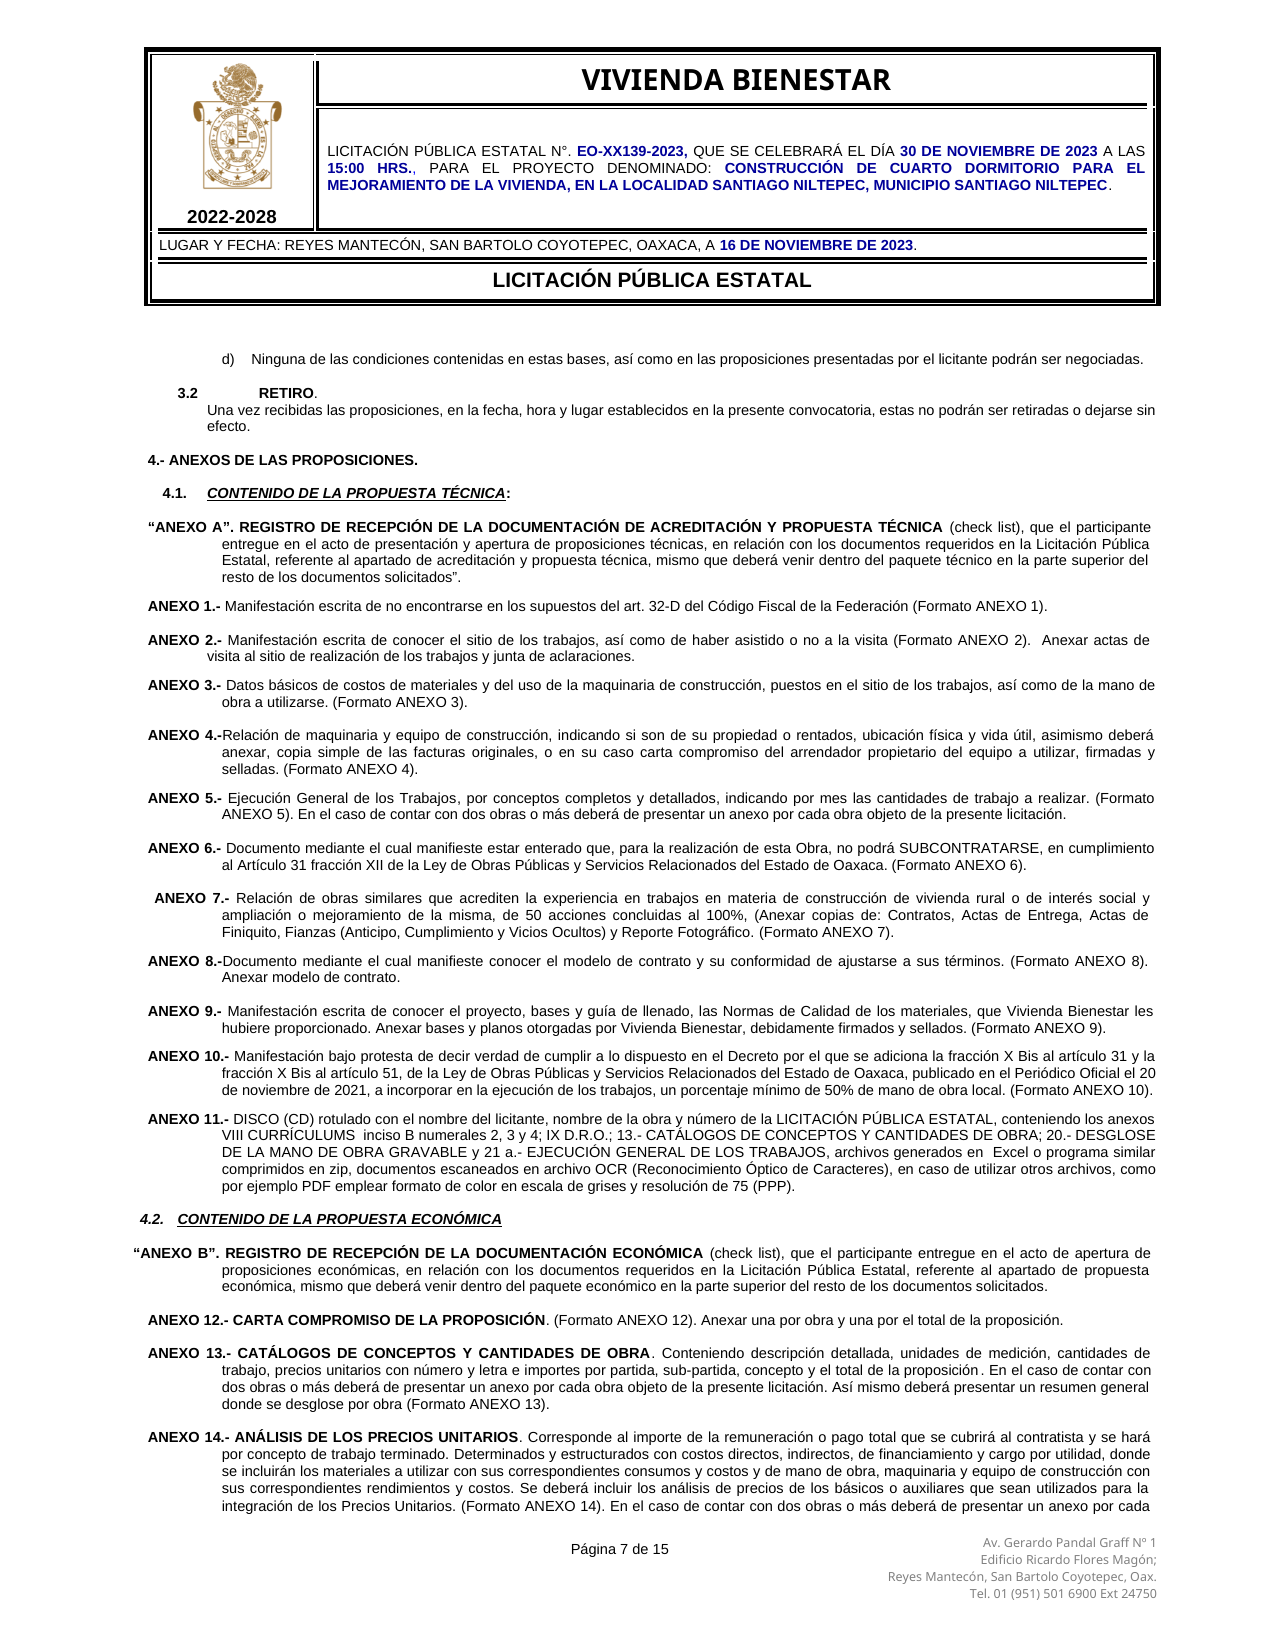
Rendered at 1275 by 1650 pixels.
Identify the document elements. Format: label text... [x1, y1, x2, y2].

text “ANEXO A”. REGISTRO DE RECEPCIÓN DE LA DOCUMENTACIÓN DE ACREDITACIÓN Y PROPUESTA TÉCNICA (check list), que el participante entregue en el acto de presentación y apertura de proposiciones técnicas, en relación con los documentos requeridos en la Licitación Pública Estatal, referente al apartado de acreditación y propuesta técnica, mismo que deberá venir dentro del paquete técnico en la parte superior del resto de los documentos solicitados”. [148, 518, 1152, 586]
list CONTENIDO DE LA PROPUESTA TÉCNICA: [162, 485, 1152, 502]
text ANEXO 3.- Datos básicos de costos de materiales y del uso de la maquinaria de construcción, puestos en el sitio de los trabajos, así como de la mano de obra a utilizarse. (Formato ANEXO 3). [148, 677, 1157, 710]
text ANEXO 7.- Relación de obras similares que acrediten la experiencia en trabajos en materia de construcción de vivienda rural o de interés social y ampliación o mejoramiento de la misma, de 50 acciones concluidas al 100%, (Anexar copias de: Contratos, Actas de Entrega, Actas de Finiquito, Fianzas (Anticipo, Cumplimiento y Vicios Ocultos) y Reporte Fotográfico. (Formato ANEXO 7). [148, 890, 1152, 940]
list CONTENIDO DE LA PROPUESTA ECONÓMICA [140, 1211, 1152, 1228]
list Ninguna de las condiciones contenidas en estas bases, así como en las proposiciones presentadas por el licitante podrán ser negociadas. [222, 351, 1157, 368]
text ANEXO 1.- Manifestación escrita de no encontrarse en los supuestos del art. 32-D del Código Fiscal de la Federación (Formato ANEXO 1). [148, 598, 1152, 614]
list RETIRO. [177, 384, 1157, 401]
text ANEXO 11.- DISCO (CD) rotulado con el nombre del licitante, nombre de la obra y número de la LICITACIÓN PÚBLICA ESTATAL, conteniendo los anexos VIII CURRÍCULUMS inciso B numerales 2, 3 y 4; IX D.R.O.; 13.- CATÁLOGOS DE CONCEPTOS Y CANTIDADES DE OBRA; 20.- DESGLOSE DE LA MANO DE OBRA GRAVABLE y 21 a.- EJECUCIÓN GENERAL DE LOS TRABAJOS, archivos generados en Excel o programa similar comprimidos en zip, documentos escaneados en archivo OCR (Reconocimiento Óptico de Caracteres), en caso de utilizar otros archivos, como por ejemplo PDF emplear formato de color en escala de grises y resolución de 75 (PPP). [148, 1110, 1157, 1194]
text ANEXO 5.- Ejecución General de los Trabajos, por conceptos completos y detallados, indicando por mes las cantidades de trabajo a realizar. (Formato ANEXO 5). En el caso de contar con dos obras o más deberá de presentar un anexo por cada obra objeto de la presente licitación. [148, 789, 1157, 823]
text ANEXO 13.- CATÁLOGOS DE CONCEPTOS Y CANTIDADES DE OBRA. Conteniendo descripción detallada, unidades de medición, cantidades de trabajo, precios unitarios con número y letra e importes por partida, sub-partida, concepto y el total de la proposición. En el caso de contar con dos obras o más deberá de presentar un anexo por cada obra objeto de la presente licitación. Así mismo deberá presentar un resumen general donde se desglose por obra (Formato ANEXO 13). [148, 1345, 1152, 1412]
text ANEXO 6.- Documento mediante el cual manifieste estar enterado que, para la realización de esta Obra, no podrá SUBCONTRATARSE, en cumplimiento al Artículo 31 fracción XII de la Ley de Obras Públicas y Servicios Relacionados del Estado de Oaxaca. (Formato ANEXO 6). [148, 839, 1157, 873]
text 4.- ANEXOS DE LAS PROPOSICIONES. [148, 451, 1275, 468]
text ANEXO 8.-Documento mediante el cual manifieste conocer el modelo de contrato y su conformidad de ajustarse a sus términos. (Formato ANEXO 8). Anexar modelo de contrato. [148, 952, 1152, 986]
text Una vez recibidas las proposiciones, en la fecha, hora y lugar establecidos en la presente convocatoria, estas no podrán ser retiradas o dejarse sin efecto. [207, 401, 1157, 435]
text “ANEXO B”. REGISTRO DE RECEPCIÓN DE LA DOCUMENTACIÓN ECONÓMICA (check list), que el participante entregue en el acto de apertura de proposiciones económicas, en relación con los documentos requeridos en la Licitación Pública Estatal, referente al apartado de propuesta económica, mismo que deberá venir dentro del paquete económico en la parte superior del resto de los documentos solicitados. [133, 1244, 1152, 1295]
text ANEXO 10.- Manifestación bajo protesta de decir verdad de cumplir a lo dispuesto en el Decreto por el que se adiciona la fracción X Bis al artículo 31 y la fracción X Bis al artículo 51, de la Ley de Obras Públicas y Servicios Relacionados del Estado de Oaxaca, publicado en el Periódico Oficial el 20 de noviembre de 2021, a incorporar en la ejecución de los trabajos, un porcentaje mínimo de 50% de mano de obra local. (Formato ANEXO 10). [148, 1048, 1157, 1098]
text ANEXO 9.- Manifestación escrita de conocer el proyecto, bases y guía de llenado, las Normas de Calidad de los materiales, que Vivienda Bienestar les hubiere proporcionado. Anexar bases y planos otorgadas por Vivienda Bienestar, debidamente firmados y sellados. (Formato ANEXO 9). [148, 1002, 1157, 1036]
text ANEXO 2.- Manifestación escrita de conocer el sitio de los trabajos, así como de haber asistido o no a la visita (Formato ANEXO 2). Anexar actas de visita al sitio de realización de los trabajos y junta de aclaraciones. [148, 631, 1152, 665]
text ANEXO 4.-Relación de maquinaria y equipo de construcción, indicando si son de su propiedad o rentados, ubicación física y vida útil, asimismo deberá anexar, copia simple de las facturas originales, o en su caso carta compromiso del arrendador propietario del equipo a utilizar, firmadas y selladas. (Formato ANEXO 4). [148, 727, 1157, 777]
picture [187, 59, 285, 188]
text ANEXO 12.- CARTA COMPROMISO DE LA PROPOSICIÓN. (Formato ANEXO 12). Anexar una por obra y una por el total de la proposición. [148, 1312, 1152, 1328]
